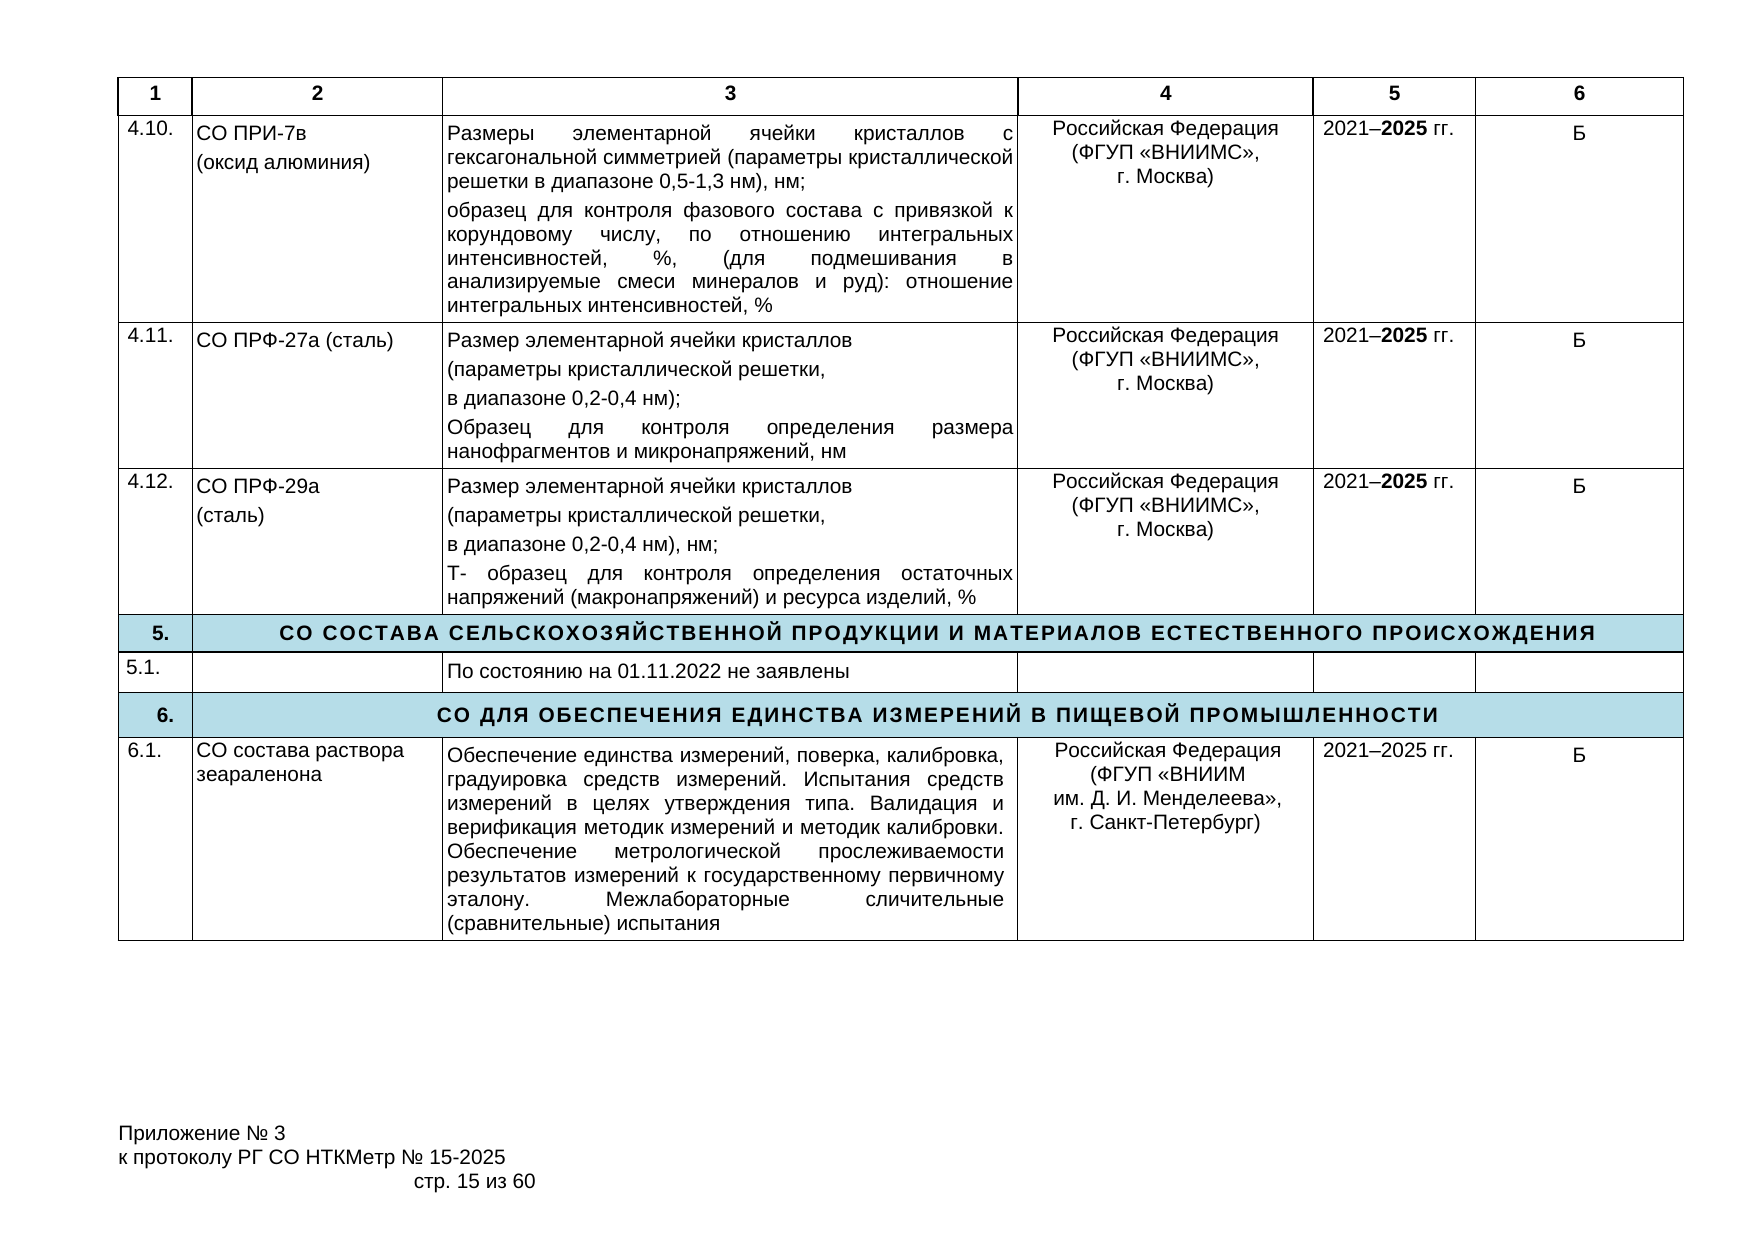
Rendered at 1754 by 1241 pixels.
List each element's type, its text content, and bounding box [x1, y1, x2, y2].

table_cell СО состава сельскохозяйственной продукции И МАТЕРИАЛОВ ЕСТЕСТВЕННОГО ПРОИСХОЖДЕНИЯ [193, 615, 1683, 651]
table_cell Обеспечение единства измерений, поверка, калибровка, градуировка средств измерений. Испытания средств измерений в целях утверждения типа. Валидация и верификация методик измерений и методик калибровки. Обеспечение метрологической прослеживаемости результатов измерений к государственному первичному эталону. Межлабораторные сличительные (сравнительные) испытания [443, 738, 1017, 939]
table_header 2 [193, 78, 442, 114]
table_cell 2021–2025 гг. [1314, 116, 1475, 322]
table_cell [119, 323, 192, 468]
table_cell [1018, 653, 1313, 692]
table_cell [119, 653, 192, 692]
table_cell СО ПРИ-7в (оксид алюминия) [193, 116, 442, 322]
table_cell Б [1476, 323, 1683, 468]
table_cell [119, 738, 192, 939]
table_cell 2021–2025 гг. [1314, 323, 1475, 468]
table_cell Размеры элементарной ячейки кристаллов с гексагональной симметрией (параметры кристаллической решетки в диапазоне 0,5-1,3 нм), нм; образец для контроля фазового состава с привязкой к корундовому числу, по отношению интегральных интенсивностей, %, (для подмешивания в анализируемые смеси минералов и руд): отношение интегральных интенсивностей, % [443, 116, 1017, 322]
table_header 1 [119, 78, 191, 114]
table_cell 2021–2025 гг. [1314, 469, 1475, 614]
table_cell 2021–2025 гг. [1314, 738, 1475, 939]
table_header 4 [1019, 78, 1312, 114]
table_cell Размер элементарной ячейки кристаллов (параметры кристаллической решетки, в диапазоне 0,2-0,4 нм); Образец для контроля определения размера нанофрагментов и микронапряжений, нм [443, 323, 1017, 468]
table_cell [119, 615, 192, 651]
table_header 3 [443, 78, 1017, 114]
table_cell СО ПРФ-29а (сталь) [193, 469, 442, 614]
table_cell СО состава раствора зеараленона [193, 738, 442, 939]
table_cell [1476, 653, 1683, 692]
table_cell Российская Федерация (ФГУП «ВНИИМС», г. Москва) [1018, 323, 1313, 468]
table_header 5 [1314, 78, 1475, 114]
table_cell Б [1476, 469, 1683, 614]
table_cell [193, 653, 442, 692]
table_cell СО ПРФ-27а (сталь) [193, 323, 442, 468]
table_cell [119, 469, 192, 614]
table_cell Б [1476, 116, 1683, 322]
table_cell Размер элементарной ячейки кристаллов (параметры кристаллической решетки, в диапазоне 0,2-0,4 нм), нм; Т- образец для контроля определения остаточных напряжений (макронапряжений) и ресурса изделий, % [443, 469, 1017, 614]
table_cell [1018, 116, 1313, 322]
table_cell [119, 116, 192, 322]
table_cell [1314, 653, 1475, 692]
table_cell [119, 693, 192, 737]
table_cell Российская Федерация (ФГУП «ВНИИМС», г. Москва) [1018, 469, 1313, 614]
table_cell По состоянию на 01.11.2022 не заявлены [443, 653, 1017, 692]
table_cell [1018, 738, 1313, 939]
table_cell Б [1476, 738, 1683, 939]
table_header 6 [1476, 78, 1683, 114]
table_cell СО для обеспечения единства измерений в пищевой промышленности [193, 693, 1683, 737]
